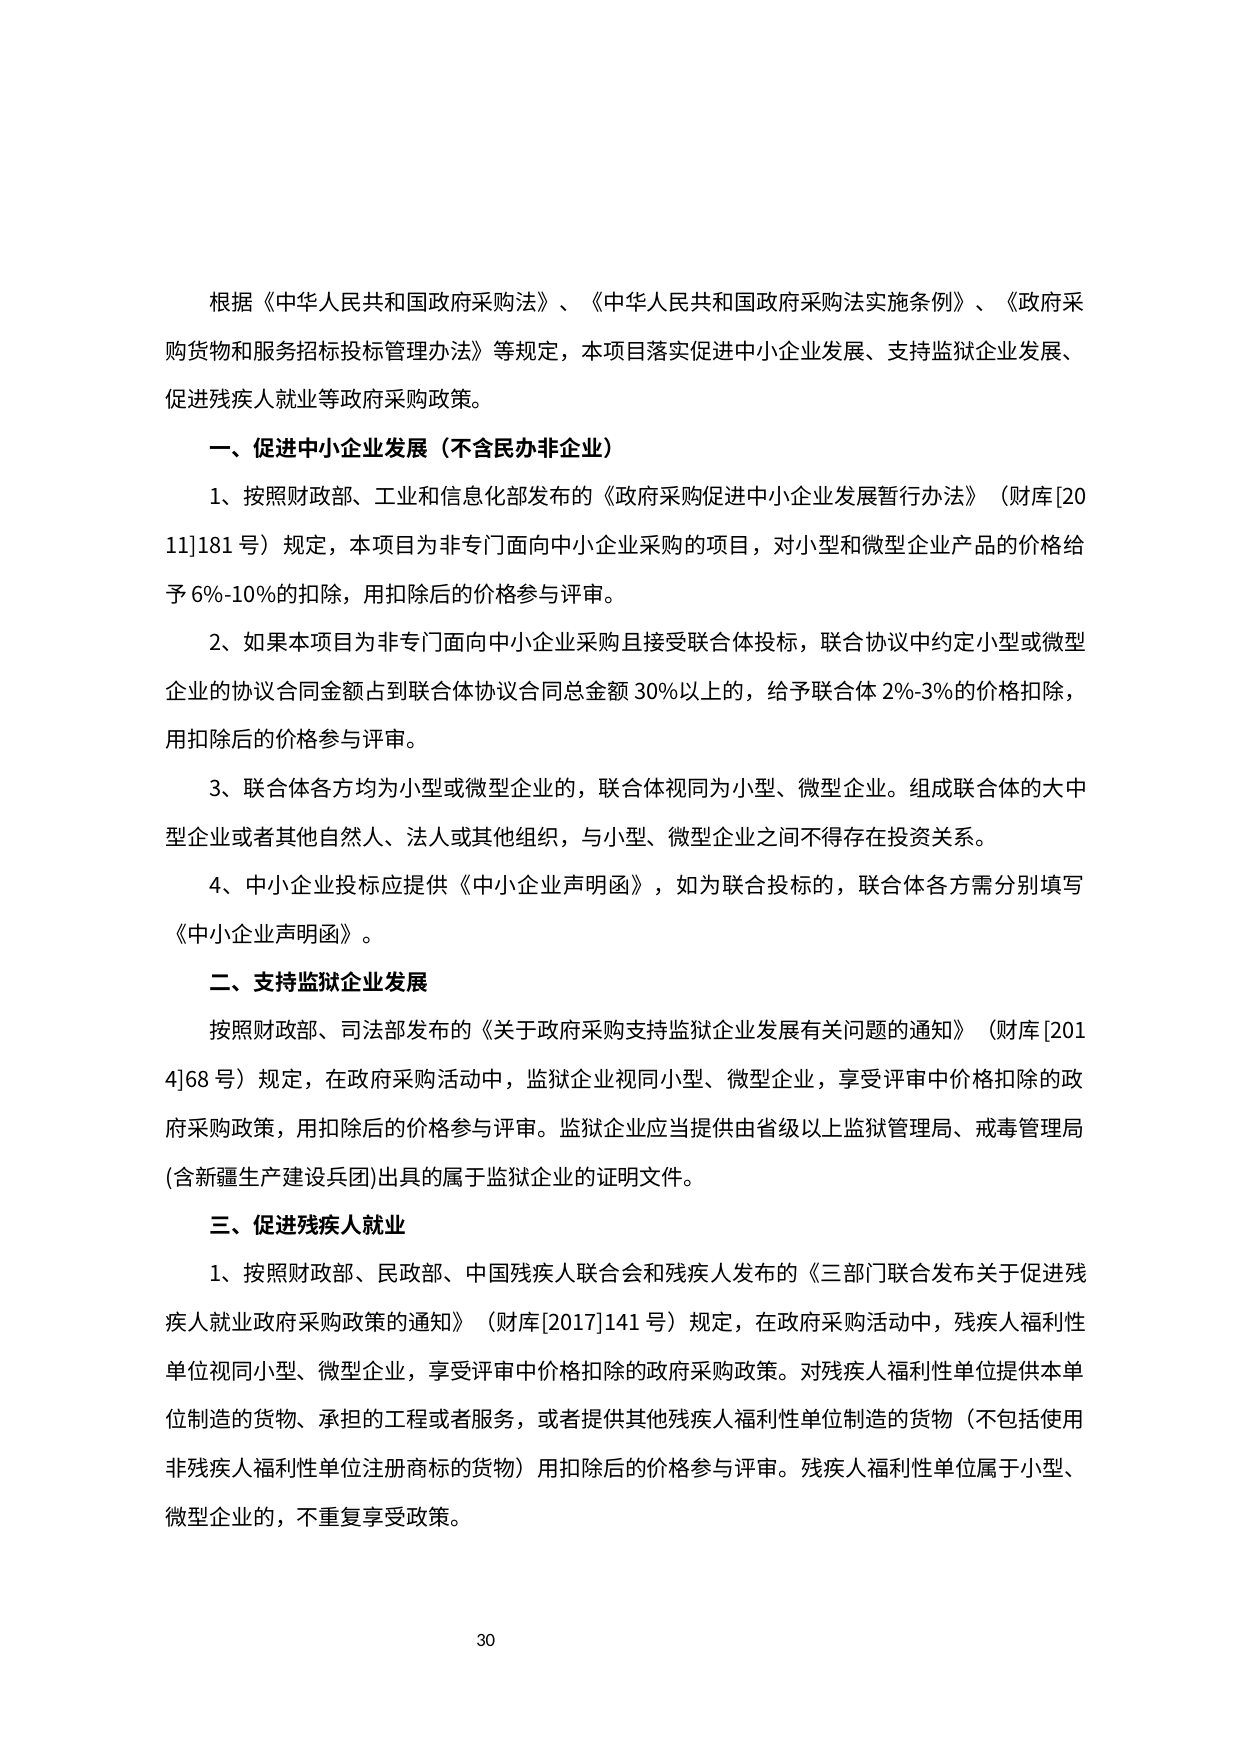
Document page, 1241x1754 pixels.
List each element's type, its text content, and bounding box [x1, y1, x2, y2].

text 3、联合体各方均为小型或微型企业的，联合体视同为小型、微型企业。组成联合体的大中型企业或者其他自然人、法人或其他组织，与小型、微型企业之间不得存在投资关系。 [165, 770, 1087, 852]
text 4、中小企业投标应提供《中小企业声明函》，如为联合投标的，联合体各方需分别填写《中小企业声明函》。 [165, 867, 1087, 949]
text 一、促进中小企业发展（不含民办非企业） [165, 430, 1087, 463]
text 三、促进残疾人就业 [165, 1207, 1087, 1240]
text 根据《中华人民共和国政府采购法》、《中华人民共和国政府采购法实施条例》、《政府采购货物和服务招标投标管理办法》等规定，本项目落实促进中小企业发展、支持监狱企业发展、促进残疾人就业等政府采购政策。 [165, 284, 1087, 414]
text 2、如果本项目为非专门面向中小企业采购且接受联合体投标，联合协议中约定小型或微型企业的协议合同金额占到联合体协议合同总金额30%以上的，给予联合体2%-3%的价格扣除，用扣除后的价格参与评审。 [165, 624, 1087, 754]
text 二、支持监狱企业发展 [165, 964, 1087, 997]
text 1、按照财政部、工业和信息化部发布的《政府采购促进中小企业发展暂行办法》（财库[2011]181号）规定，本项目为非专门面向中小企业采购的项目，对小型和微型企业产品的价格给予6%-10%的扣除，用扣除后的价格参与评审。 [165, 479, 1087, 609]
text 按照财政部、司法部发布的《关于政府采购支持监狱企业发展有关问题的通知》（财库[2014]68号）规定，在政府采购活动中，监狱企业视同小型、微型企业，享受评审中价格扣除的政府采购政策，用扣除后的价格参与评审。监狱企业应当提供由省级以上监狱管理局、戒毒管理局(含新疆生产建设兵团)出具的属于监狱企业的证明文件。 [165, 1013, 1087, 1192]
text 1、按照财政部、民政部、中国残疾人联合会和残疾人发布的《三部门联合发布关于促进残疾人就业政府采购政策的通知》（财库[2017]141号）规定，在政府采购活动中，残疾人福利性单位视同小型、微型企业，享受评审中价格扣除的政府采购政策。对残疾人福利性单位提供本单位制造的货物、承担的工程或者服务，或者提供其他残疾人福利性单位制造的货物（不包括使用非残疾人福利性单位注册商标的货物）用扣除后的价格参与评审。残疾人福利性单位属于小型、微型企业的，不重复享受政策。 [165, 1256, 1087, 1532]
